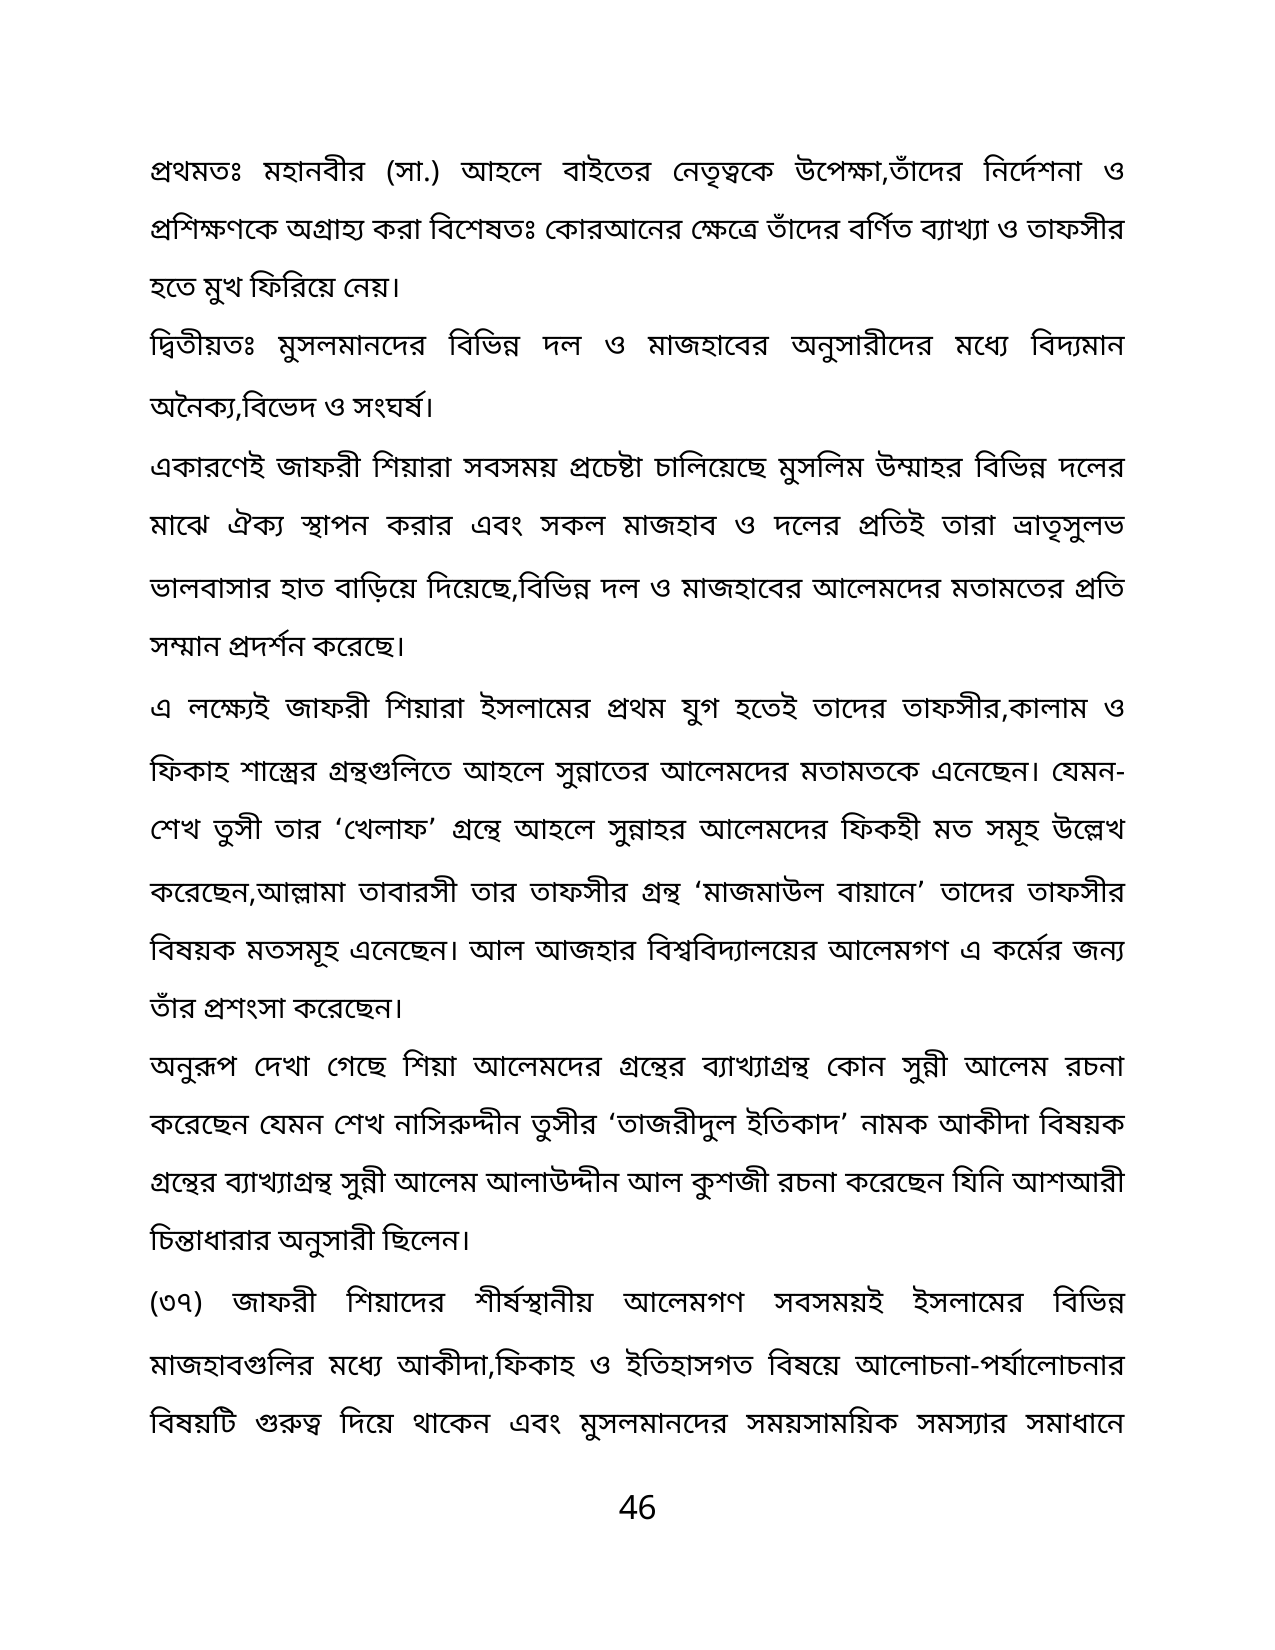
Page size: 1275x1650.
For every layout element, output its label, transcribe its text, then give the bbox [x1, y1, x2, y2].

text এ লক্ষ্যেই জাফরী শিয়ারা ইসলামের প্রথম যুগ হতেই তাদের তাফসীর,কালাম ও ফিকাহ শাস্ত্রের গ্রন্থগুলিতে আহলে সুন্নাতের আলেমদের মতামতকে এনেছেন। যেমন-শেখ তুসী তার ‘খেলাফ’ গ্রন্থে আহলে সুন্নাহর আলেমদের ফিকহী মত সমূহ উল্লেখ করেছেন,আল্লামা তাবারসী তার তাফসীর গ্রন্থ ‘মাজমাউল বায়ানে’ তাদের তাফসীর বিষয়ক মতসমূহ এনেছেন। আল আজহার বিশ্ববিদ্যালয়ের আলেমগণ এ কর্মের জন্য তাঁর প্রশংসা করেছেন। [150, 688, 1125, 1030]
text একারণেই জাফরী শিয়ারা সবসময় প্রচেষ্টা চালিয়েছে মুসলিম উম্মাহর বিভিন্ন দলের মাঝে ঐক্য স্থাপন করার এবং সকল মাজহাব ও দলের প্রতিই তারা ভ্রাতৃসুলভ ভালবাসার হাত বাড়িয়ে দিয়েছে,বিভিন্ন দল ও মাজহাবের আলেমদের মতামতের প্রতি সম্মান প্রদর্শন করেছে। [150, 451, 1125, 668]
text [150, 1282, 1125, 1445]
text প্রথমতঃ মহানবীর (সা.) আহলে বাইতের নেতৃত্বকে উপেক্ষা,তাঁদের নির্দেশনা ও প্রশিক্ষণকে অগ্রাহ্য করা বিশেষতঃ কোরআনের ক্ষেত্রে তাঁদের বর্ণিত ব্যাখ্যা ও তাফসীর হতে মুখ ফিরিয়ে নেয়। [150, 150, 1125, 309]
text অনুরূপ দেখা গেছে শিয়া আলেমদের গ্রন্থের ব্যাখ্যাগ্রন্থ কোন সুন্নী আলেম রচনা করেছেন যেমন শেখ নাসিরুদ্দীন তুসীর ‘তাজরীদুল ইতিকাদ’ নামক আকীদা বিষয়ক গ্রন্থের ব্যাখ্যাগ্রন্থ সুন্নী আলেম আলাউদ্দীন আল কুশজী রচনা করেছেন যিনি আশআরী চিন্তাধারার অনুসারী ছিলেন। [150, 1049, 1125, 1262]
text দ্বিতীয়তঃ মুসলমানদের বিভিন্ন দল ও মাজহাবের অনুসারীদের মধ্যে বিদ্যমান অনৈক্য,বিভেদ ও সংঘর্ষ। [150, 328, 1125, 429]
